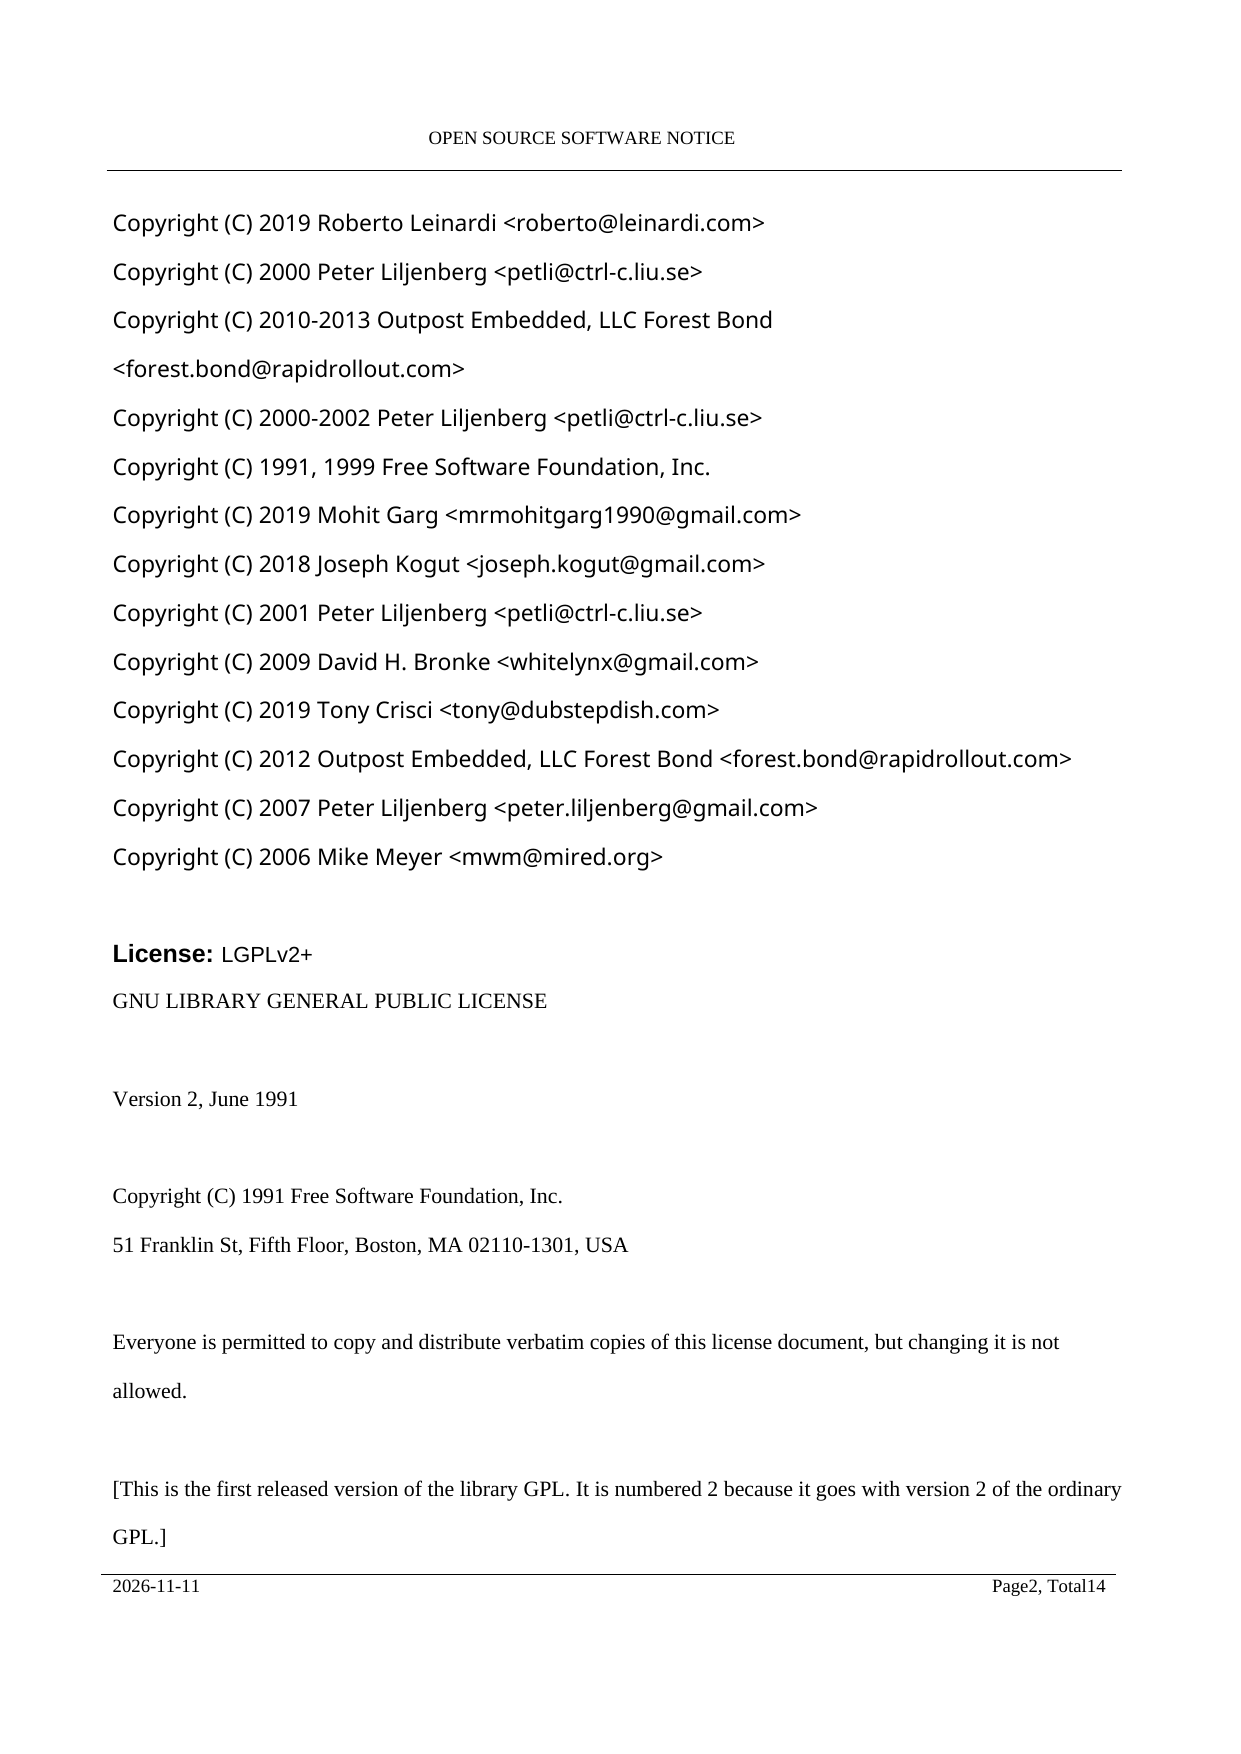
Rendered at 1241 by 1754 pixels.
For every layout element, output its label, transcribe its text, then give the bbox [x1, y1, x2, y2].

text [112, 984, 1128, 1553]
text License: LGPLv2+ [112, 938, 1128, 970]
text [112, 206, 1128, 921]
